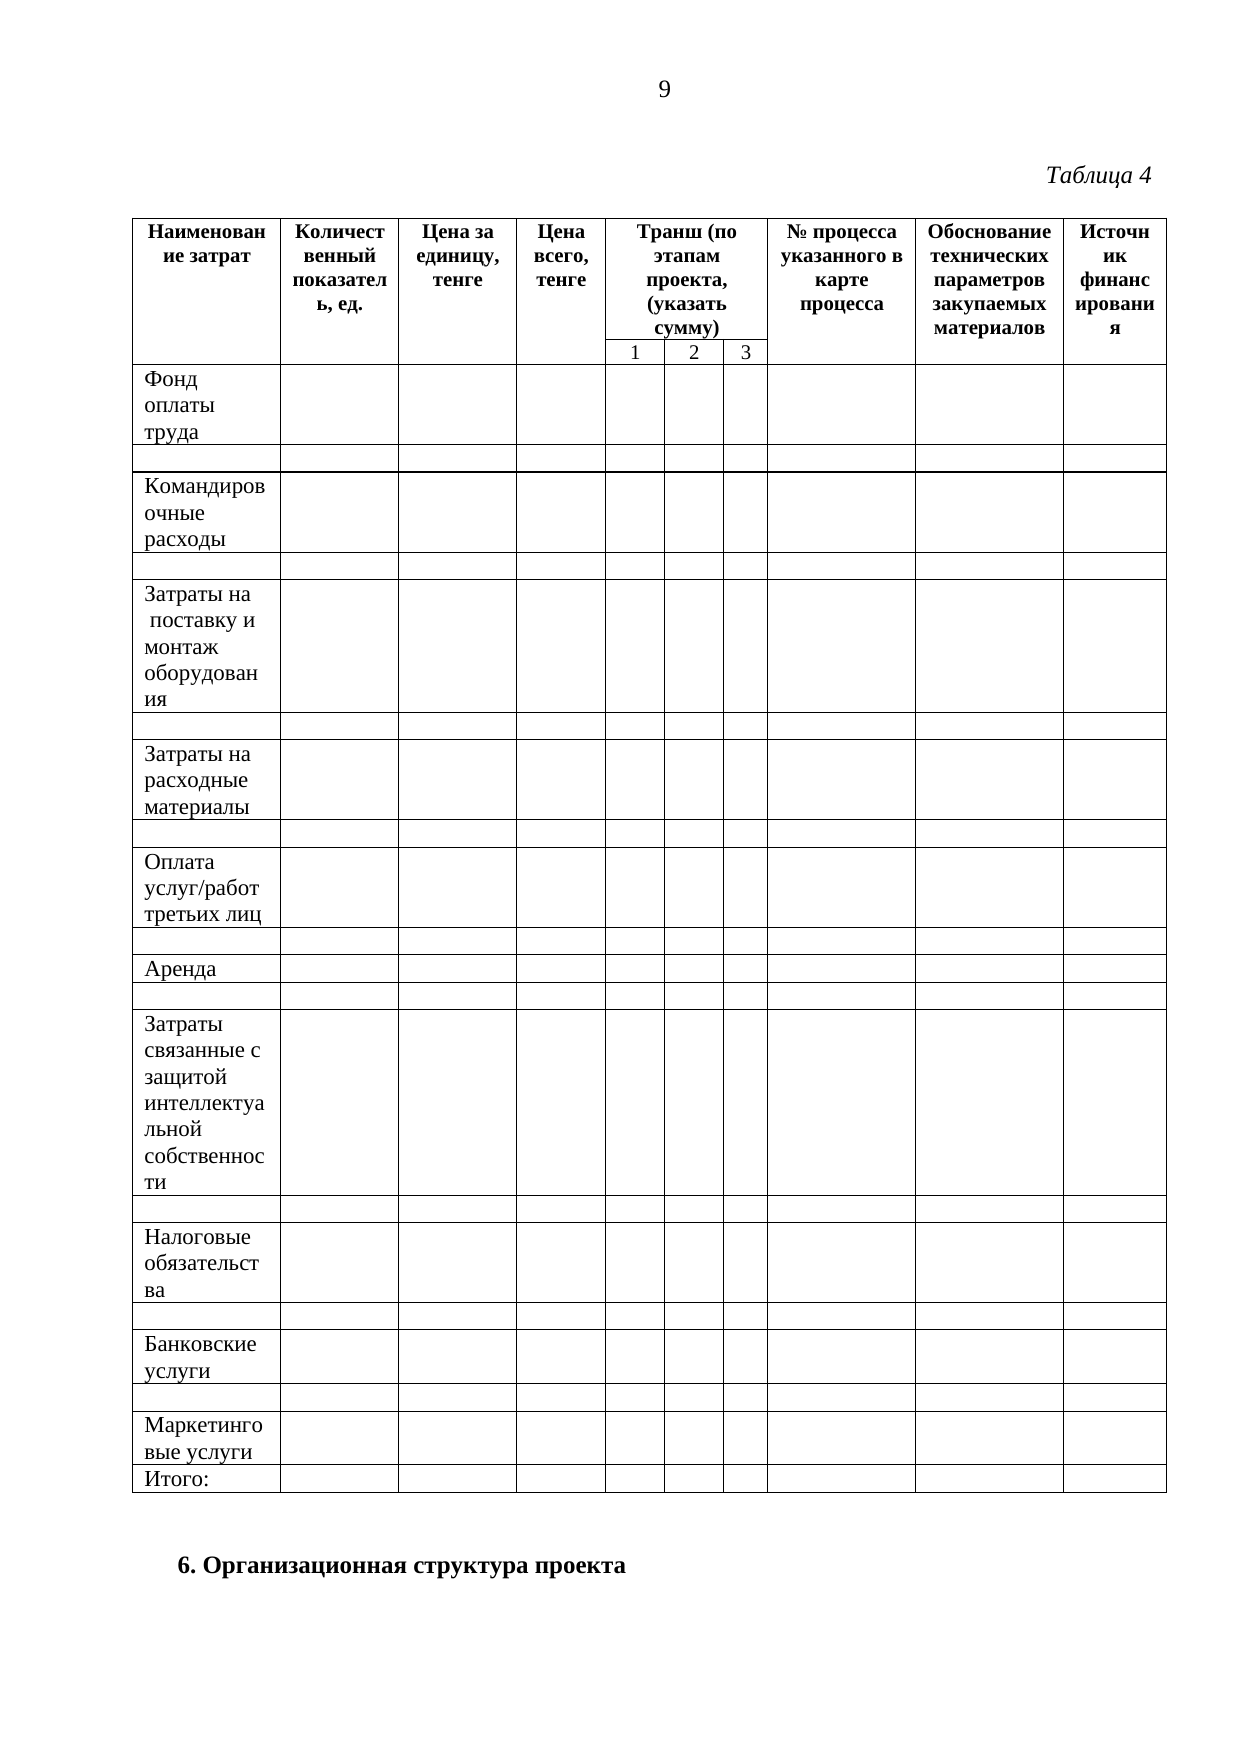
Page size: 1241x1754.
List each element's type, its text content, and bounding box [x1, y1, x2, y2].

table_cell [665, 955, 723, 982]
table_cell [768, 365, 915, 444]
table_cell [133, 1303, 280, 1329]
table_cell [665, 445, 723, 471]
table_cell [517, 553, 605, 579]
table_cell [724, 955, 767, 982]
table_cell [281, 1465, 398, 1492]
table_cell [399, 1196, 516, 1222]
table_cell [665, 1384, 723, 1411]
table_cell [517, 580, 605, 712]
table_cell [517, 983, 605, 1009]
table_cell [1064, 1303, 1166, 1329]
table_cell [1064, 580, 1166, 712]
table_cell [916, 1465, 1063, 1492]
table_cell [1064, 848, 1166, 927]
table_cell [768, 1303, 915, 1329]
table_cell [916, 473, 1063, 552]
table_cell [665, 553, 723, 579]
table_cell [606, 580, 664, 712]
table_header Количественный показатель, ед. [281, 219, 398, 364]
table_cell Затраты на расходные материалы [133, 740, 280, 819]
table_cell [916, 1384, 1063, 1411]
table_cell [606, 445, 664, 471]
table_cell 1 [606, 340, 664, 364]
table_cell Итого: [133, 1465, 280, 1492]
table_cell [281, 1384, 398, 1411]
table_cell [665, 740, 723, 819]
table_cell [916, 740, 1063, 819]
table_cell [724, 928, 767, 954]
table_cell [517, 1330, 605, 1383]
table_cell [916, 1303, 1063, 1329]
table_cell [916, 713, 1063, 739]
table_cell [517, 1223, 605, 1302]
table_header Цена за единицу, тенге [399, 219, 516, 364]
table_cell [768, 955, 915, 982]
table_cell Налоговые обязательства [133, 1223, 280, 1302]
table_cell [724, 1330, 767, 1383]
table_cell [916, 848, 1063, 927]
table_cell [281, 1412, 398, 1464]
table_cell [768, 473, 915, 552]
table_cell [281, 928, 398, 954]
table_cell [133, 1384, 280, 1411]
table_cell [606, 1384, 664, 1411]
table_cell [517, 445, 605, 471]
table_cell [606, 955, 664, 982]
table_cell [281, 1330, 398, 1383]
table_cell [1064, 1223, 1166, 1302]
table_cell [281, 365, 398, 444]
table_cell [665, 1465, 723, 1492]
table_cell [916, 365, 1063, 444]
table_cell Затраты связанные с защитой интеллектуальной собственности [133, 1010, 280, 1194]
table_cell [517, 473, 605, 552]
table_cell [399, 1412, 516, 1464]
table_cell [768, 713, 915, 739]
table_cell [133, 820, 280, 847]
table_cell [1064, 1330, 1166, 1383]
table_cell [281, 740, 398, 819]
table_header Цена всего, тенге [517, 219, 605, 364]
table_cell [517, 1384, 605, 1411]
table_cell [916, 983, 1063, 1009]
table_cell [606, 1010, 664, 1194]
table_cell [399, 1010, 516, 1194]
table_header Транш (по этапам проекта, (указать сумму) [606, 219, 767, 339]
table_cell [768, 1330, 915, 1383]
table_cell [517, 1465, 605, 1492]
table_cell [133, 928, 280, 954]
table_cell Аренда [133, 955, 280, 982]
table_cell [281, 955, 398, 982]
table_cell [916, 1412, 1063, 1464]
table_cell [606, 848, 664, 927]
table_cell [606, 1196, 664, 1222]
table_cell [517, 848, 605, 927]
table_cell [281, 1303, 398, 1329]
table_cell [281, 445, 398, 471]
table_cell [281, 1223, 398, 1302]
table_cell [724, 820, 767, 847]
table_cell [1064, 1384, 1166, 1411]
table_cell [399, 1330, 516, 1383]
table_cell [768, 1384, 915, 1411]
text Таблица 4 [177, 160, 1152, 189]
table_cell [665, 1010, 723, 1194]
table_cell [606, 1223, 664, 1302]
table_cell [768, 1412, 915, 1464]
table_cell [399, 1384, 516, 1411]
table_cell [399, 983, 516, 1009]
table_cell Оплата услуг/работ третьих лиц [133, 848, 280, 927]
table_cell [916, 1223, 1063, 1302]
table_cell [281, 473, 398, 552]
table_cell [724, 1384, 767, 1411]
table_cell [606, 1412, 664, 1464]
table_cell [399, 740, 516, 819]
table_cell [724, 580, 767, 712]
table_cell [724, 848, 767, 927]
table_cell [768, 1223, 915, 1302]
table_cell [517, 740, 605, 819]
table_cell [1064, 955, 1166, 982]
table_cell [916, 928, 1063, 954]
table_cell [724, 983, 767, 1009]
table_cell [281, 983, 398, 1009]
table_cell [665, 365, 723, 444]
table_cell [724, 445, 767, 471]
table_cell [665, 820, 723, 847]
table_cell [1064, 1412, 1166, 1464]
table_cell [1064, 820, 1166, 847]
table_cell [724, 1196, 767, 1222]
table_cell [606, 1330, 664, 1383]
table_cell 2 [665, 340, 723, 364]
table_cell [916, 1196, 1063, 1222]
table_cell [517, 1196, 605, 1222]
table_cell [517, 365, 605, 444]
table_cell [606, 1465, 664, 1492]
table_cell [399, 1303, 516, 1329]
table_cell [399, 473, 516, 552]
table_cell [768, 820, 915, 847]
table_cell [665, 473, 723, 552]
table_cell [399, 580, 516, 712]
table_cell [606, 740, 664, 819]
table_cell [517, 1303, 605, 1329]
table_cell [724, 1010, 767, 1194]
table_cell [399, 553, 516, 579]
table_cell [133, 445, 280, 471]
table_cell Командировочные расходы [133, 473, 280, 552]
table_cell [768, 1010, 915, 1194]
table_cell Фонд оплаты труда [133, 365, 280, 444]
table_cell [724, 1465, 767, 1492]
table_cell [665, 983, 723, 1009]
table_cell [768, 983, 915, 1009]
table_cell [1064, 1465, 1166, 1492]
table_cell [665, 1196, 723, 1222]
table_cell [724, 1412, 767, 1464]
table_cell [1064, 713, 1166, 739]
table_cell [517, 928, 605, 954]
text 6. Организационная структура проекта [177, 1550, 1152, 1579]
table_cell [768, 848, 915, 927]
table_cell [724, 473, 767, 552]
table_cell [606, 820, 664, 847]
table_cell [724, 1303, 767, 1329]
table_cell [399, 848, 516, 927]
table_cell [916, 553, 1063, 579]
table_cell Банковские услуги [133, 1330, 280, 1383]
table_cell [281, 820, 398, 847]
table_cell [606, 553, 664, 579]
table_cell [1064, 553, 1166, 579]
table_cell [665, 1330, 723, 1383]
table_cell [399, 1465, 516, 1492]
table_cell [1064, 928, 1166, 954]
table_cell [606, 983, 664, 1009]
table_cell [1064, 983, 1166, 1009]
table_cell Затраты на поставку и монтаж оборудования [133, 580, 280, 712]
table_cell [281, 553, 398, 579]
table_cell Маркетинговые услуги [133, 1412, 280, 1464]
table_cell [517, 820, 605, 847]
table_cell [724, 740, 767, 819]
table_cell [665, 848, 723, 927]
table_cell [281, 713, 398, 739]
table_cell [665, 580, 723, 712]
table_cell [768, 445, 915, 471]
table_cell [133, 1196, 280, 1222]
table_cell [768, 1196, 915, 1222]
table_cell [665, 928, 723, 954]
table_cell [606, 365, 664, 444]
table_cell [916, 1010, 1063, 1194]
table_cell [606, 473, 664, 552]
table_cell [133, 553, 280, 579]
table_cell [606, 713, 664, 739]
table_cell [665, 1303, 723, 1329]
table_cell [724, 1223, 767, 1302]
table_cell [133, 713, 280, 739]
table_cell [916, 445, 1063, 471]
table_cell [665, 713, 723, 739]
table_cell [1064, 1010, 1166, 1194]
table_cell [916, 1330, 1063, 1383]
table_cell 3 [724, 340, 767, 364]
table_cell [768, 580, 915, 712]
table_cell [281, 1010, 398, 1194]
table_cell [517, 1010, 605, 1194]
table_cell [724, 713, 767, 739]
table_header № процесса указанного в карте процесса [768, 219, 915, 364]
table_cell [517, 713, 605, 739]
table_cell [281, 848, 398, 927]
table_cell [1064, 473, 1166, 552]
table_cell [281, 580, 398, 712]
table_cell [399, 955, 516, 982]
table_cell [399, 713, 516, 739]
table_header Обоснование технических параметров закупаемых материалов [916, 219, 1063, 364]
table_cell [665, 1412, 723, 1464]
table_cell [399, 928, 516, 954]
table_cell [399, 1223, 516, 1302]
table_cell [768, 928, 915, 954]
table_cell [399, 445, 516, 471]
table_cell [768, 1465, 915, 1492]
table_cell [916, 820, 1063, 847]
table_cell [1064, 365, 1166, 444]
table_cell [724, 553, 767, 579]
table_cell [517, 1412, 605, 1464]
table_cell [606, 1303, 664, 1329]
table_cell [1064, 740, 1166, 819]
table_cell [606, 928, 664, 954]
table_cell [399, 820, 516, 847]
table_cell [916, 955, 1063, 982]
table_cell [768, 553, 915, 579]
table_cell [724, 365, 767, 444]
table_cell [399, 365, 516, 444]
table_header Наименование затрат [133, 219, 280, 364]
table_cell [916, 580, 1063, 712]
table_cell [1064, 445, 1166, 471]
table_cell [768, 740, 915, 819]
table_cell [517, 955, 605, 982]
table_cell [665, 1223, 723, 1302]
table_header Источник финансирования [1064, 219, 1166, 364]
table_cell [133, 983, 280, 1009]
table_cell [1064, 1196, 1166, 1222]
table_cell [281, 1196, 398, 1222]
